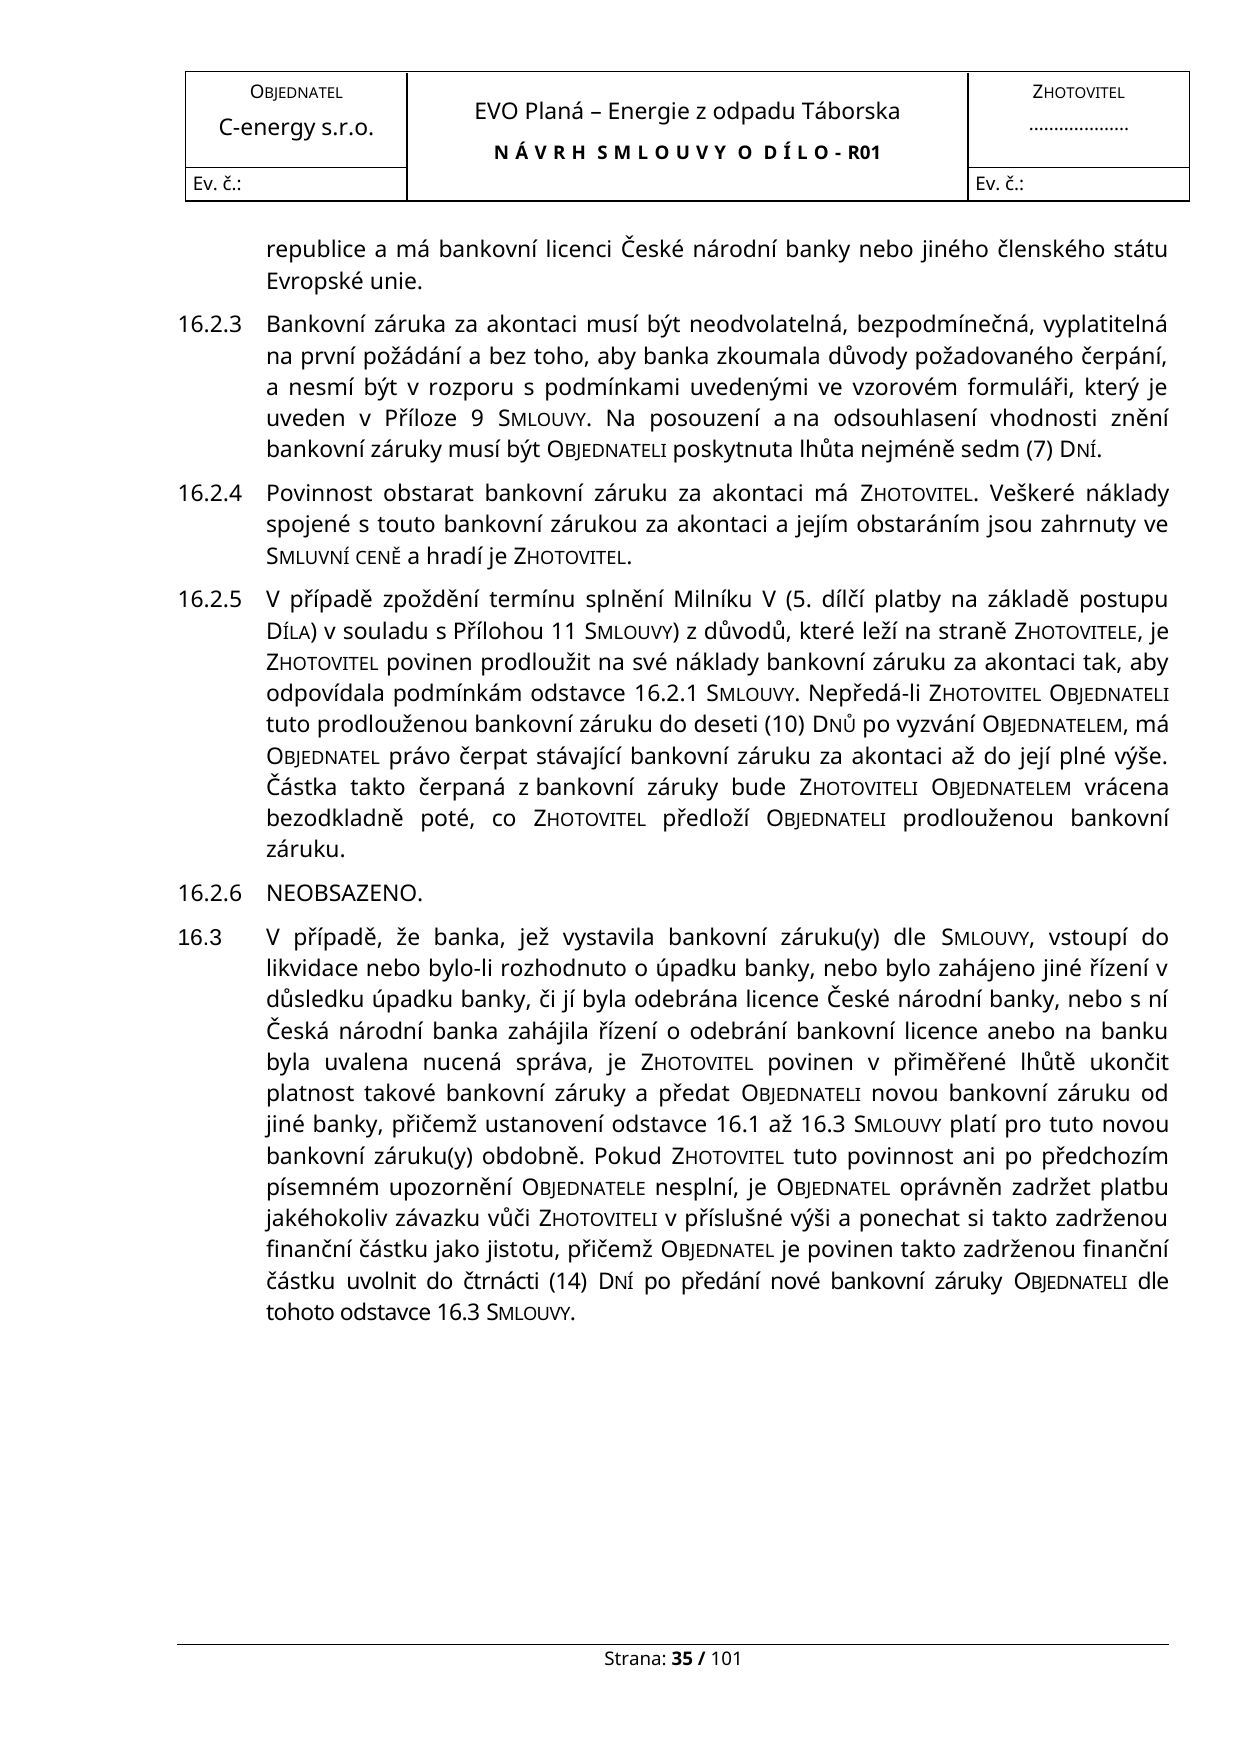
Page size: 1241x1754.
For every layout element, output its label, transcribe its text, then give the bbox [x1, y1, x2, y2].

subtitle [177, 233, 1169, 296]
subtitle NEOBSAZENO. [177, 877, 1169, 908]
subtitle V případě zpoždění termínu splnění Milníku V (5. dílčí platby na základě postupu Díla) v souladu s Přílohou 11 Smlouvy) z důvodů, které leží na straně Zhotovitele, je Zhotovitel povinen prodloužit na své náklady bankovní záruku za akontaci tak, aby odpovídala podmínkám odstavce 16.2.1 Smlouvy. Nepředá-li Zhotovitel Objednateli tuto prodlouženou bankovní záruku do deseti (10) Dnů po vyzvání Objednatelem, má Objednatel právo čerpat stávající bankovní záruku za akontaci až do její plné výše. Částka takto čerpaná z bankovní záruky bude Zhotoviteli Objednatelem vrácena bezodkladně poté, co Zhotovitel předloží Objednateli prodlouženou bankovní záruku. [177, 583, 1169, 864]
subtitle Povinnost obstarat bankovní záruku za akontaci má Zhotovitel. Veškeré náklady spojené s touto bankovní zárukou za akontaci a jejím obstaráním jsou zahrnuty ve Smluvní ceně a hradí je Zhotovitel. [177, 477, 1169, 571]
subtitle V případě, že banka, jež vystavila bankovní záruku(y) dle Smlouvy, vstoupí do likvidace nebo bylo-li rozhodnuto o úpadku banky, nebo bylo zahájeno jiné řízení v důsledku úpadku banky, či jí byla odebrána licence České národní banky, nebo s ní Česká národní banka zahájila řízení o odebrání bankovní licence anebo na banku byla uvalena nucená správa, je Zhotovitel povinen v přiměřené lhůtě ukončit platnost takové bankovní záruky a předat Objednateli novou bankovní záruku od jiné banky, přičemž ustanovení odstavce 16.1 až 16.3 Smlouvy platí pro tuto novou bankovní záruku(y) obdobně. Pokud Zhotovitel tuto povinnost ani po předchozím písemném upozornění Objednatele nesplní, je Objednatel oprávněn zadržet platbu jakéhokoliv závazku vůči Zhotoviteli v příslušné výši a ponechat si takto zadrženou finanční částku jako jistotu, přičemž Objednatel je povinen takto zadrženou finanční částku uvolnit do čtrnácti (14) Dní po předání nové bankovní záruky Objednateli dle tohoto odstavce 16.3 Smlouvy. [177, 921, 1169, 1327]
subtitle Bankovní záruka za akontaci musí být neodvolatelná, bezpodmínečná, vyplatitelná na první požádání a bez toho, aby banka zkoumala důvody požadovaného čerpání, a nesmí být v rozporu s podmínkami uvedenými ve vzorovém formuláři, který je uveden v Příloze 9 Smlouvy. Na posouzení a na odsouhlasení vhodnosti znění bankovní záruky musí být Objednateli poskytnuta lhůta nejméně sedm (7) Dní. [177, 308, 1169, 464]
